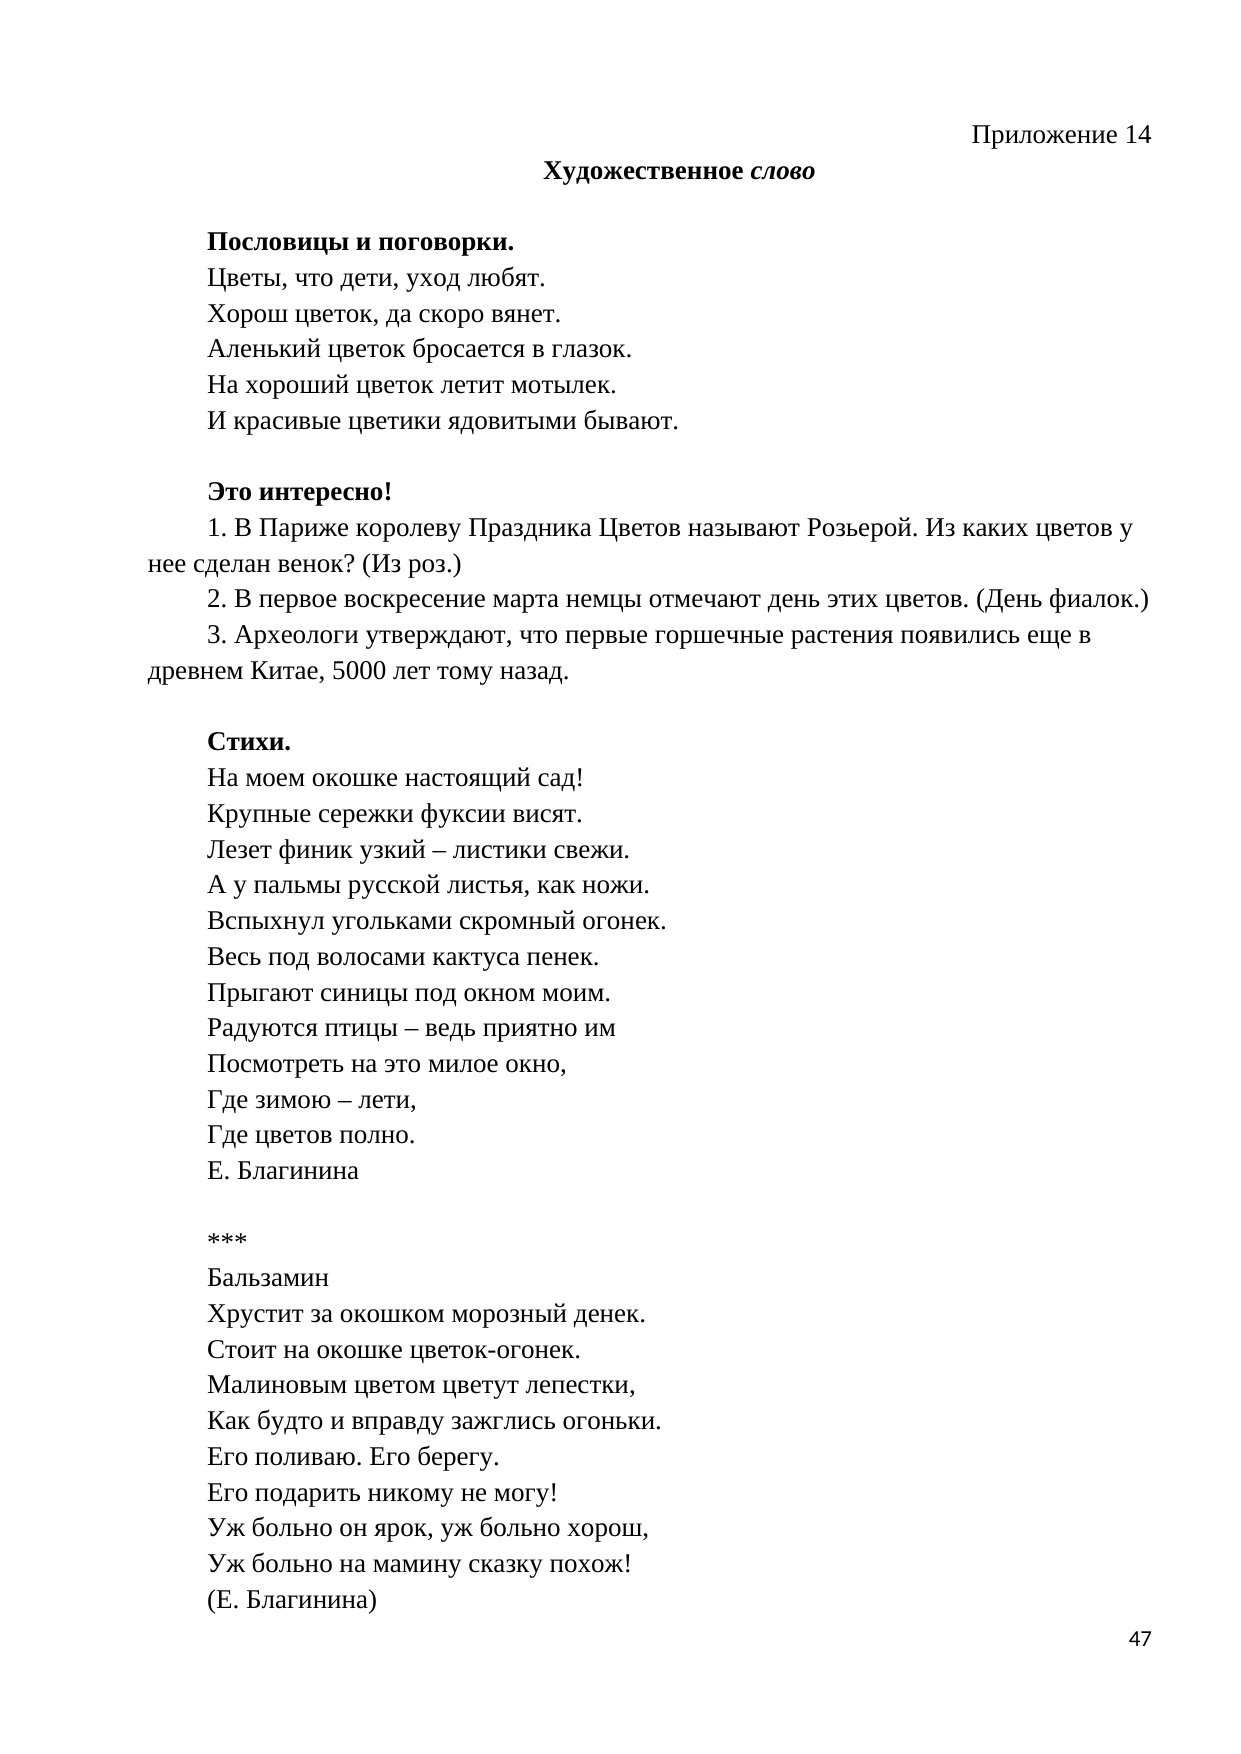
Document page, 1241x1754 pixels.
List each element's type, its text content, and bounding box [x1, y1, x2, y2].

text Стихи. [148, 726, 1152, 757]
text Где цветов полно. [148, 1118, 1152, 1150]
text (Е. Благинина) [148, 1583, 1152, 1614]
text 1. В Париже королеву Праздника Цветов называют Розьерой. Из каких цветов у нее сделан венок? (Из роз.) [148, 511, 1152, 578]
text Малиновым цветом цветут лепестки, [148, 1369, 1152, 1400]
text Приложение 14 [148, 118, 1152, 149]
text Как будто и вправду зажглись огоньки. [148, 1404, 1152, 1436]
text Хрустит за окошком морозный денек. [148, 1297, 1152, 1328]
text 2. В первое воскресение марта немцы отмечают день этих цветов. (День фиалок.) [148, 583, 1152, 614]
text На хороший цветок летит мотылек. [148, 368, 1152, 399]
text Цветы, что дети, уход любят. [148, 261, 1152, 292]
text Стоит на окошке цветок-огонек. [148, 1333, 1152, 1364]
text Уж больно он ярок, уж больно хорош, [148, 1512, 1152, 1543]
text Прыгают синицы под окном моим. [148, 976, 1152, 1007]
text 3. Археологи утверждают, что первые горшечные растения появились еще в древнем Китае, 5000 лет тому назад. [148, 618, 1152, 685]
text Уж больно на мамину сказку похож! [148, 1547, 1152, 1578]
text Художественное слово [148, 154, 1152, 185]
text Его поливаю. Его берегу. [148, 1440, 1152, 1471]
text Хорош цветок, да скоро вянет. [148, 297, 1152, 328]
text А у пальмы русской листья, как ножи. [148, 868, 1152, 899]
text Это интересно! [148, 475, 1152, 507]
text Где зимою – лети, [148, 1083, 1152, 1114]
text И красивые цветики ядовитыми бывают. [148, 404, 1152, 435]
text Аленький цветок бросается в глазок. [148, 332, 1152, 364]
text Посмотреть на это милое окно, [148, 1047, 1152, 1078]
text Е. Благинина [148, 1154, 1152, 1185]
text Бальзамин [148, 1261, 1152, 1293]
text Вспыхнул угольками скромный огонек. [148, 904, 1152, 935]
text Его подарить никому не могу! [148, 1476, 1152, 1507]
text На моем окошке настоящий сад! [148, 761, 1152, 792]
text Пословицы и поговорки. [148, 225, 1152, 256]
text Лезет финик узкий – листики свежи. [148, 833, 1152, 864]
text Радуются птицы – ведь приятно им [148, 1011, 1152, 1042]
text Крупные сережки фуксии висят. [148, 797, 1152, 828]
text *** [148, 1226, 1152, 1257]
text Весь под волосами кактуса пенек. [148, 940, 1152, 971]
